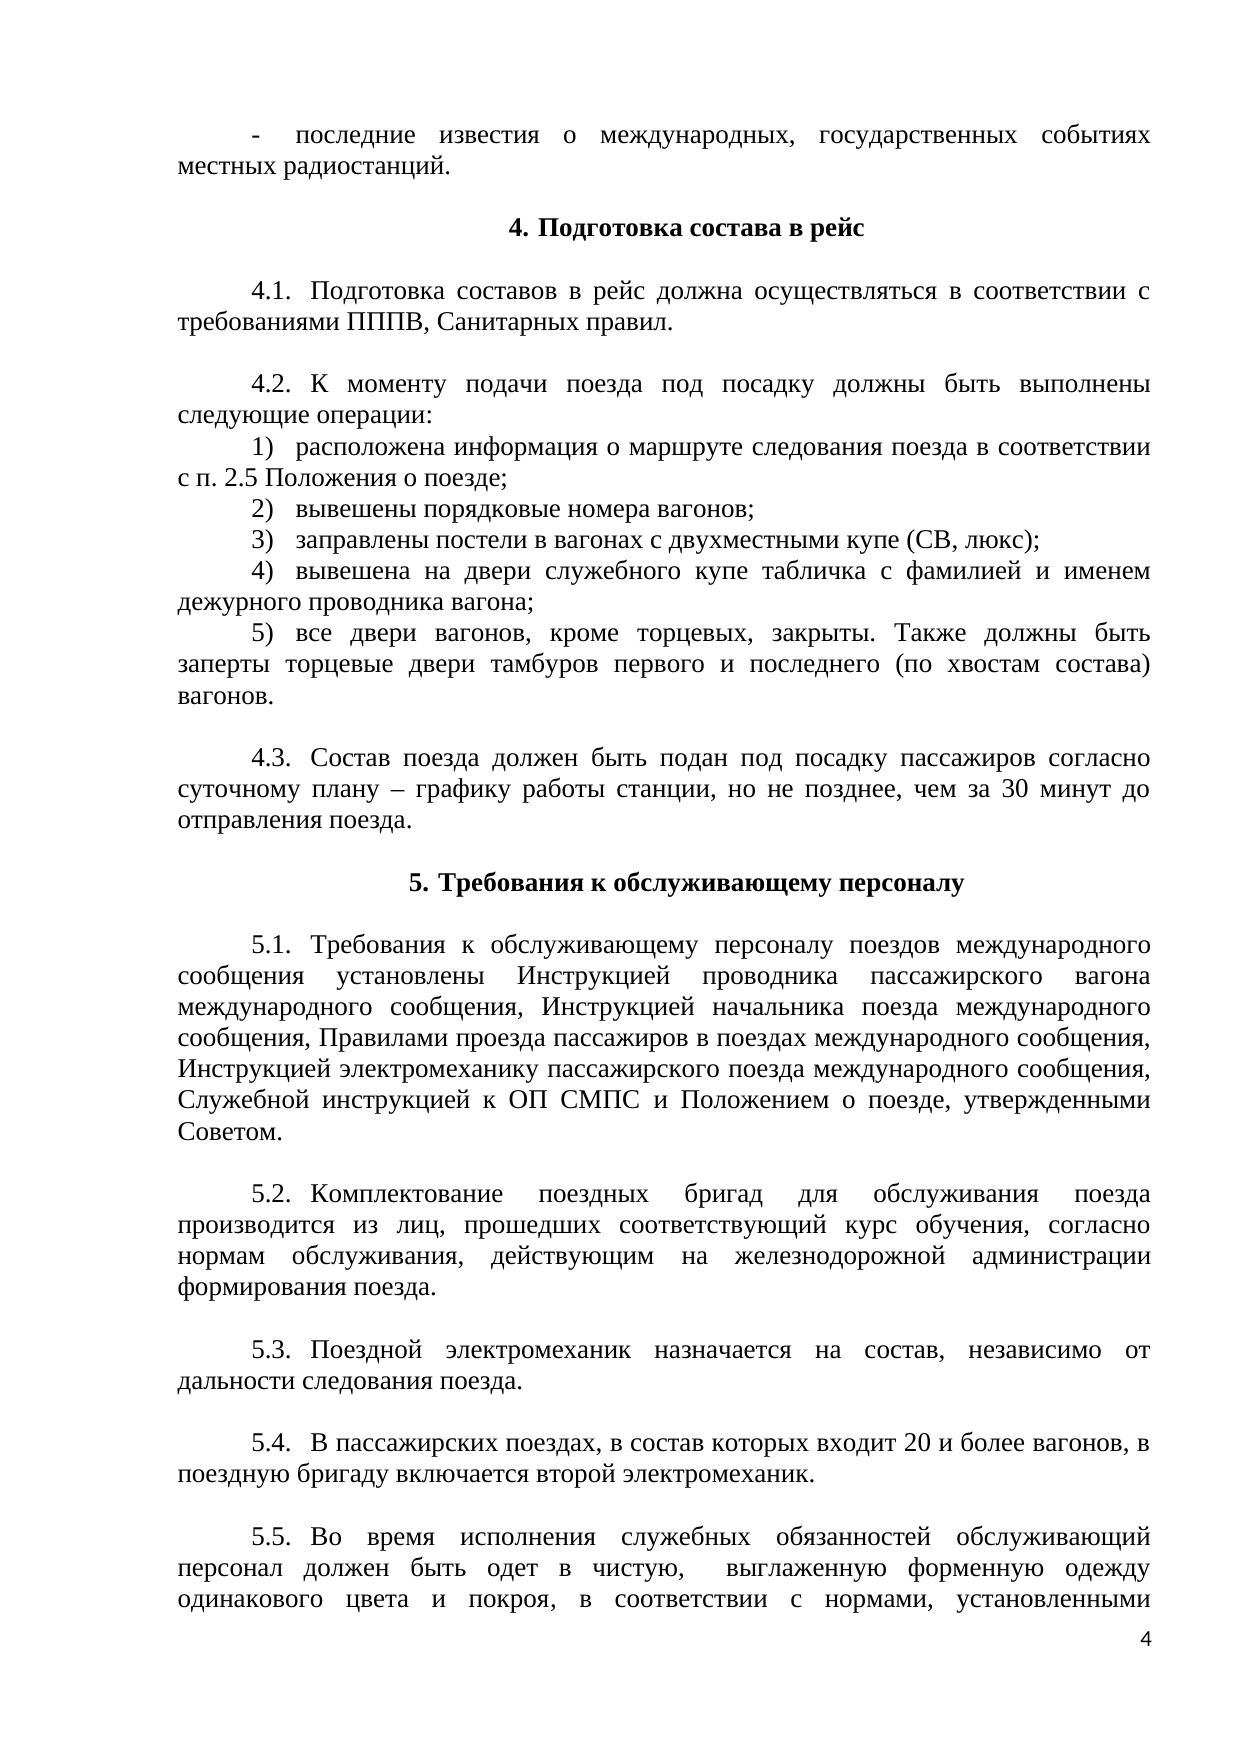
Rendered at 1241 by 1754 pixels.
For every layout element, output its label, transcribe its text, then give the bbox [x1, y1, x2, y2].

text 5. Требования к обслуживающему персоналу [177, 866, 1152, 897]
text 5) все двери вагонов, кроме торцевых, закрыты. Также должны быть заперты торцевые двери тамбуров первого и последнего (по хвостам состава) вагонов. [177, 616, 1152, 710]
text 5.1. Требования к обслуживающему персоналу поездов международного сообщения установлены Инструкцией проводника пассажирского вагона международного сообщения, Инструкцией начальника поезда международного сообщения, Правилами проезда пассажиров в поездах международного сообщения, Инструкцией электромеханику пассажирского поезда международного сообщения, Служебной инструкцией к ОП СМПС и Положением о поезде, утвержденными Советом. [177, 928, 1152, 1146]
text 5.4. В пассажирских поездах, в состав которых входит 20 и более вагонов, в поездную бригаду включается второй электромеханик. [177, 1426, 1152, 1488]
text 1) расположена информация о маршруте следования поезда в соответствии с п. 2.5 Положения о поезде; [177, 429, 1152, 492]
text 5.3. Поездной электромеханик назначается на состав, независимо от дальности следования поезда. [177, 1333, 1152, 1395]
text 4.2. К моменту подачи поезда под посадку должны быть выполнены следующие операции: [177, 367, 1152, 429]
list Подготовка состава в рейс [177, 212, 1152, 243]
text - последние известия о международных, государственных событиях местных радиостанций. [177, 118, 1152, 180]
text 5.2. Комплектование поездных бригад для обслуживания поезда производится из лиц, прошедших соответствующий курс обучения, согласно нормам обслуживания, действующим на железнодорожной администрации формирования поезда. [177, 1177, 1152, 1302]
text 2) вывешены порядковые номера вагонов; [177, 492, 1152, 523]
text 4) вывешена на двери служебного купе табличка с фамилией и именем дежурного проводника вагона; [177, 554, 1152, 616]
text 4.1. Подготовка составов в рейс должна осуществляться в соответствии с требованиями ПППВ, Санитарных правил. [177, 274, 1152, 336]
text 3) заправлены постели в вагонах с двухместными купе (СВ, люкс); [177, 523, 1152, 554]
text 4.3. Cостав поезда должен быть подан под посадку пассажиров согласно суточному плану – графику работы станции, но не позднее, чем за 30 минут до отправления поезда. [177, 741, 1152, 834]
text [177, 1520, 1152, 1613]
